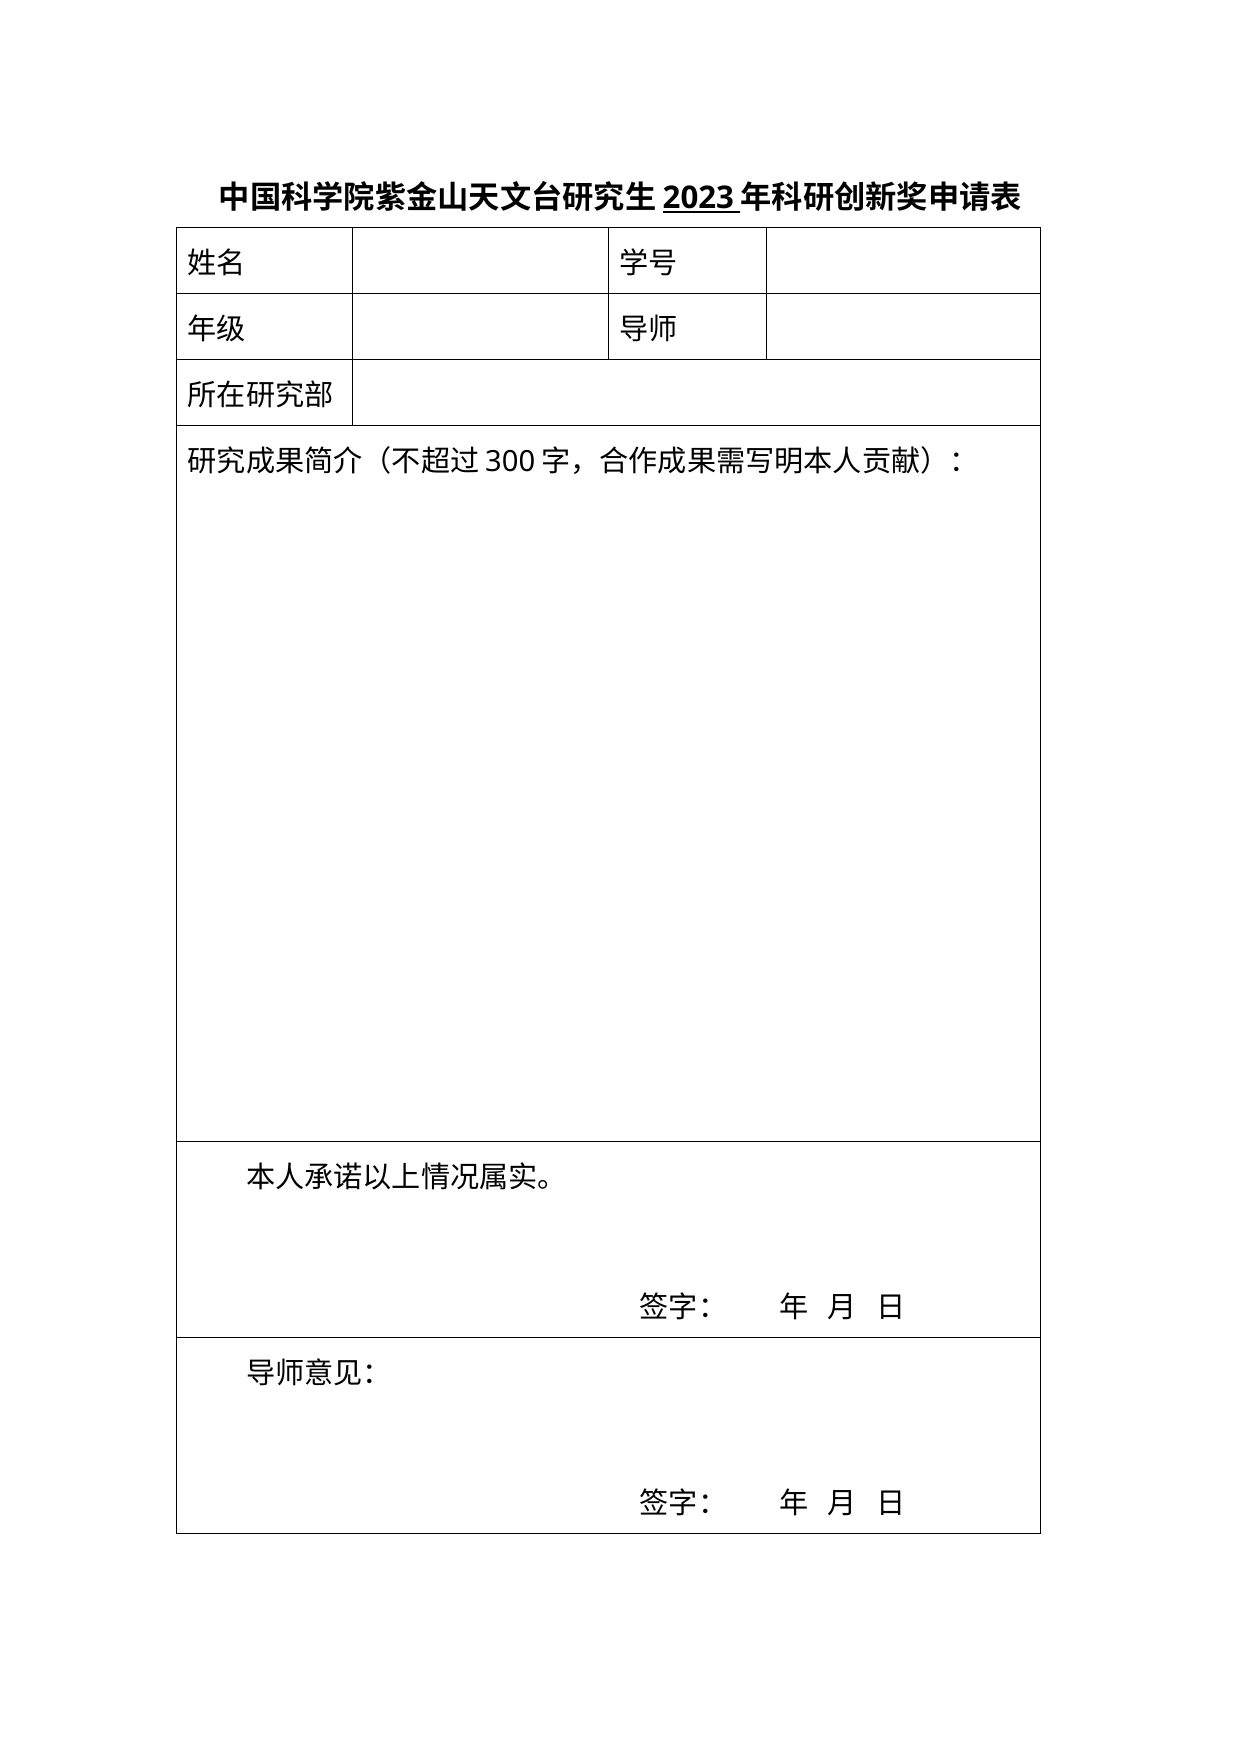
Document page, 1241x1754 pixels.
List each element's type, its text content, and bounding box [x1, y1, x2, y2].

table_cell 研究成果简介（不超过300字，合作成果需写明本人贡献）： [177, 426, 1040, 1141]
table_cell [767, 294, 1040, 359]
table_header 学号 [609, 228, 766, 293]
table_header [353, 228, 608, 293]
table_cell 本人承诺以上情况属实。 签字： 年 月 日 [177, 1142, 1040, 1337]
table_header [767, 228, 1040, 293]
text 中国科学院紫金山天文台研究生2023年科研创新奖申请表 [187, 162, 1053, 227]
table_cell 导师意见： 签字： 年 月 日 [177, 1338, 1040, 1533]
table_cell 年级 [177, 294, 352, 359]
table_header 姓名 [177, 228, 352, 293]
table_cell [353, 360, 1040, 425]
table_cell 所在研究部 [177, 360, 352, 425]
table_cell [353, 294, 608, 359]
table_cell 导师 [609, 294, 766, 359]
